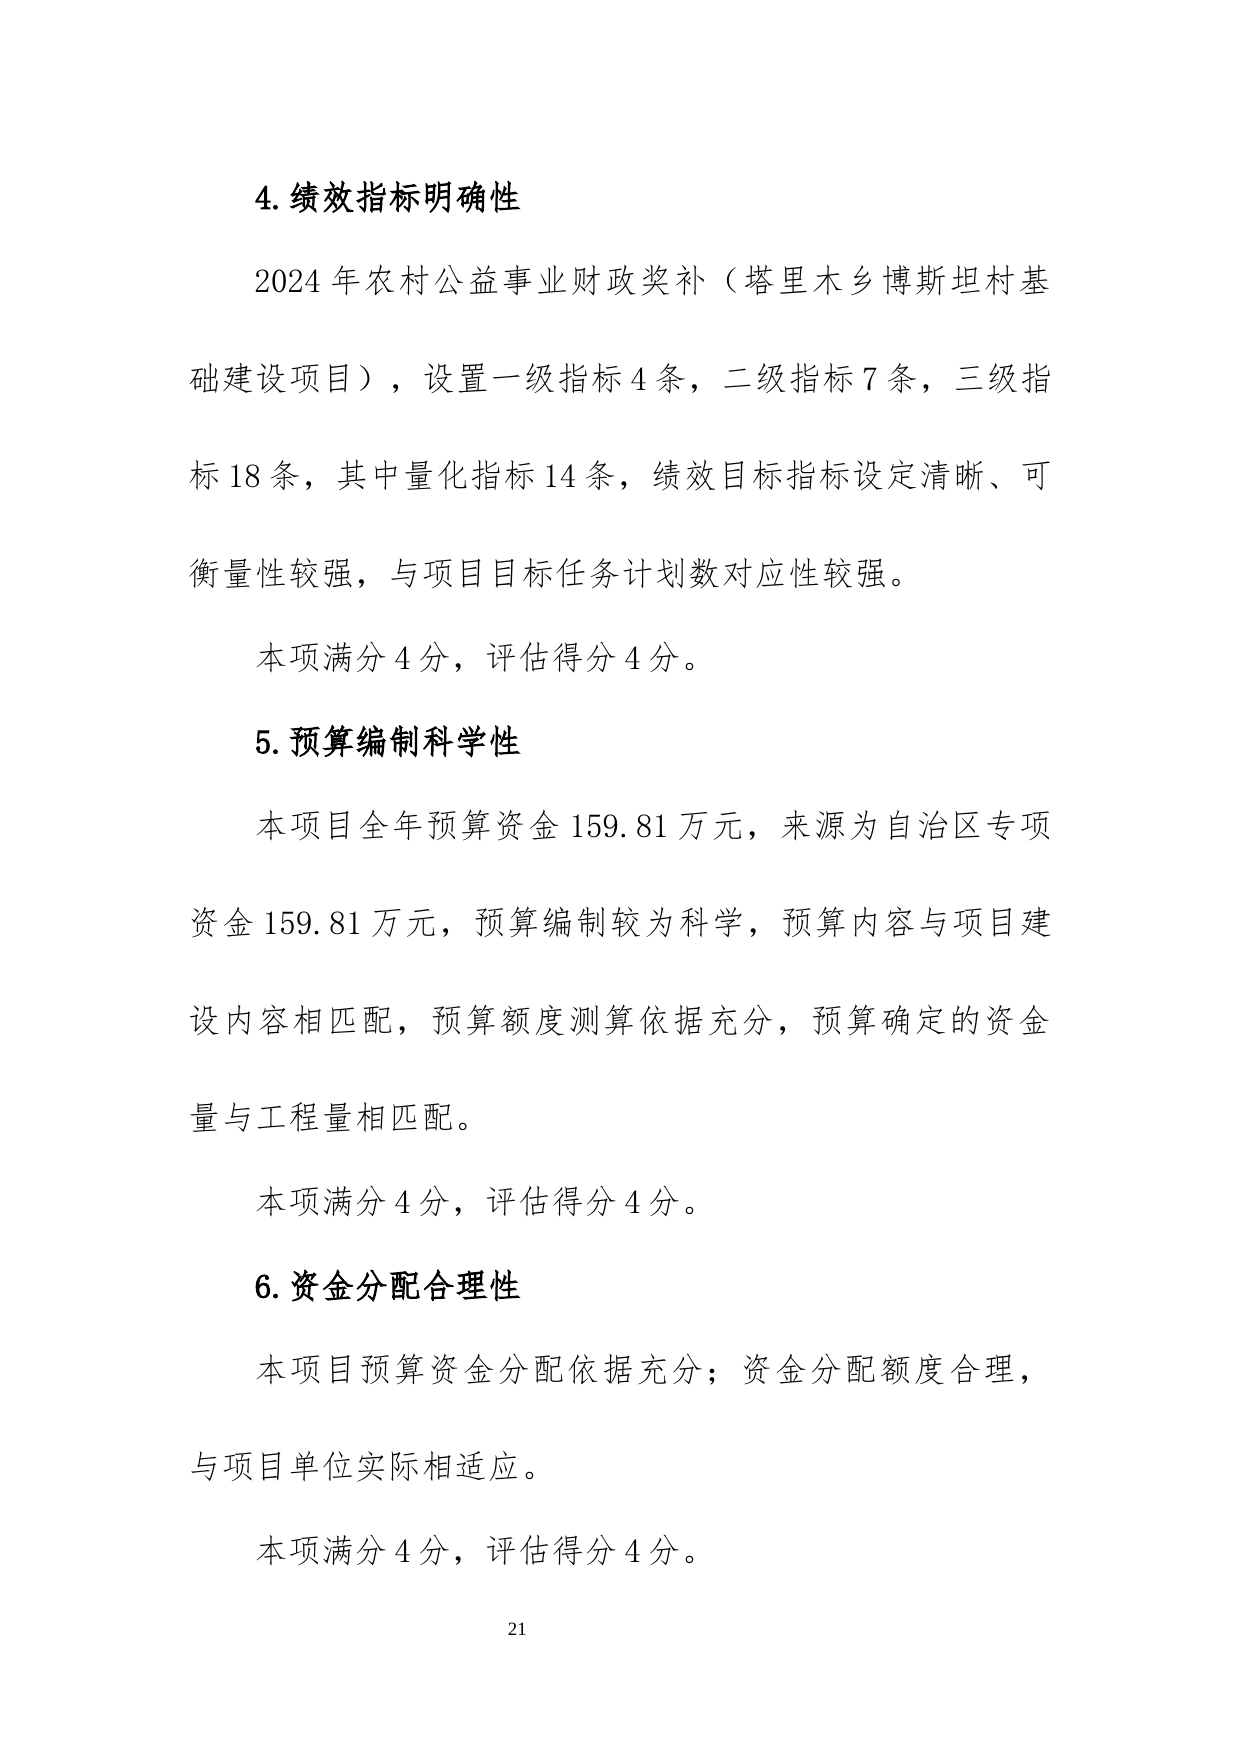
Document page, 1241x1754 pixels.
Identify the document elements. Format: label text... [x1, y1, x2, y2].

text 本项满分4分，评估得分4分。 [187, 622, 1053, 687]
text 本项满分4分，评估得分4分。 [187, 1167, 1053, 1232]
text 5.预算编制科学性 [187, 706, 1053, 771]
text 本项满分4分，评估得分4分。 [187, 1516, 1053, 1581]
text 6.资金分配合理性 [187, 1251, 1053, 1316]
text 4.绩效指标明确性 [187, 162, 1053, 227]
text 本项目全年预算资金159.81万元，来源为自治区专项资金159.81万元，预算编制较为科学，预算内容与项目建设内容相匹配，预算额度测算依据充分，预算确定的资金量与工程量相匹配。 [187, 790, 1053, 1148]
text 本项目预算资金分配依据充分；资金分配额度合理，与项目单位实际相适应。 [187, 1335, 1053, 1497]
text 2024年农村公益事业财政奖补（塔里木乡博斯坦村基础建设项目），设置一级指标4条，二级指标7条，三级指标18条，其中量化指标14条，绩效目标指标设定清晰、可衡量性较强，与项目目标任务计划数对应性较强。 [187, 246, 1053, 603]
